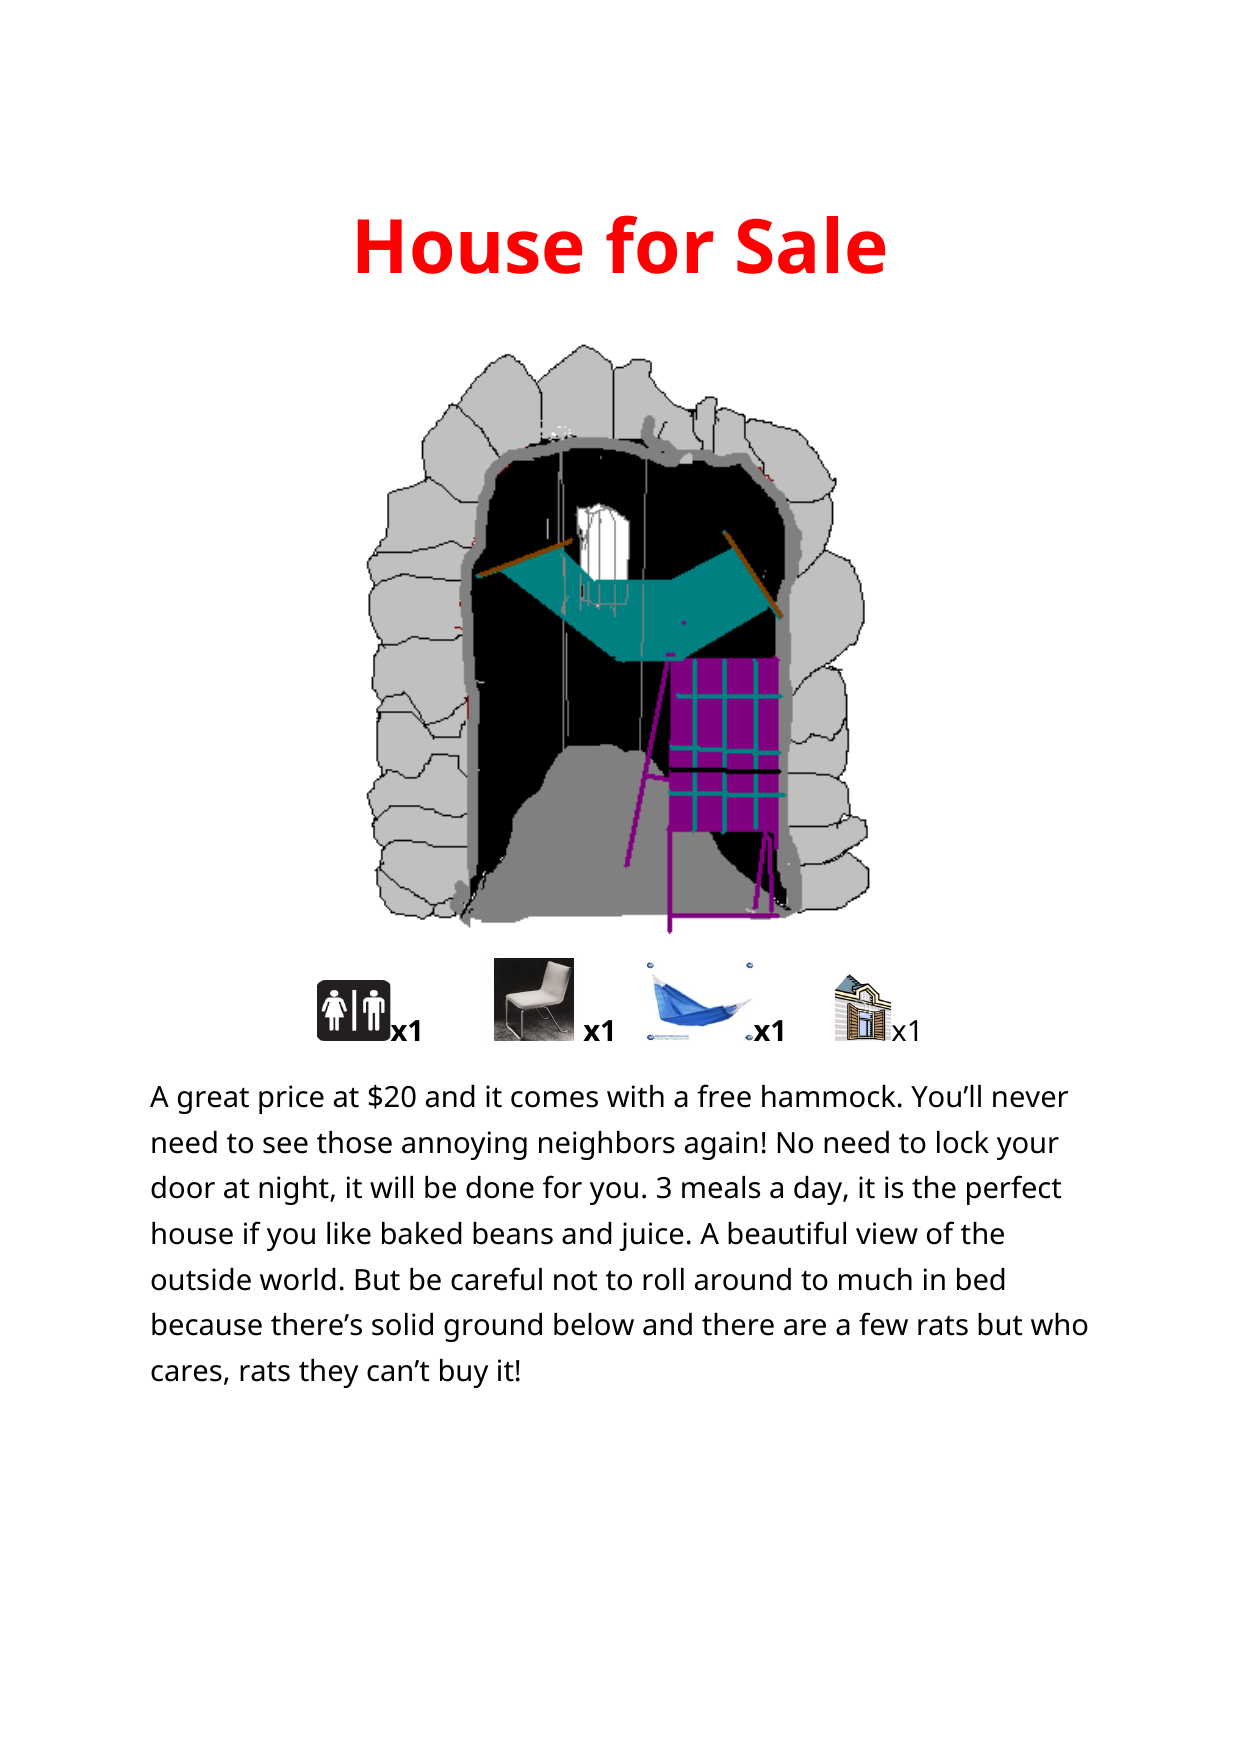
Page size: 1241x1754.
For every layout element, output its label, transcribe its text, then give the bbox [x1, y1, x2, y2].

picture [484, 958, 584, 1041]
picture [317, 980, 391, 1041]
picture [647, 962, 754, 1041]
picture [835, 974, 892, 1041]
text House for Sale [150, 150, 1090, 296]
text A great price at $20 and it comes with a free hammock. You’ll never need to see those annoying neighbors again! No need to lock your door at night, it will be done for you. 3 meals a day, it is the perfect house if you like baked beans and juice. A beautiful view of the outside world. But be careful not to roll around to much in bed because there’s solid ground below and there are a few rats but who cares, rats they can’t buy it! [150, 1076, 1090, 1390]
picture [361, 331, 879, 934]
